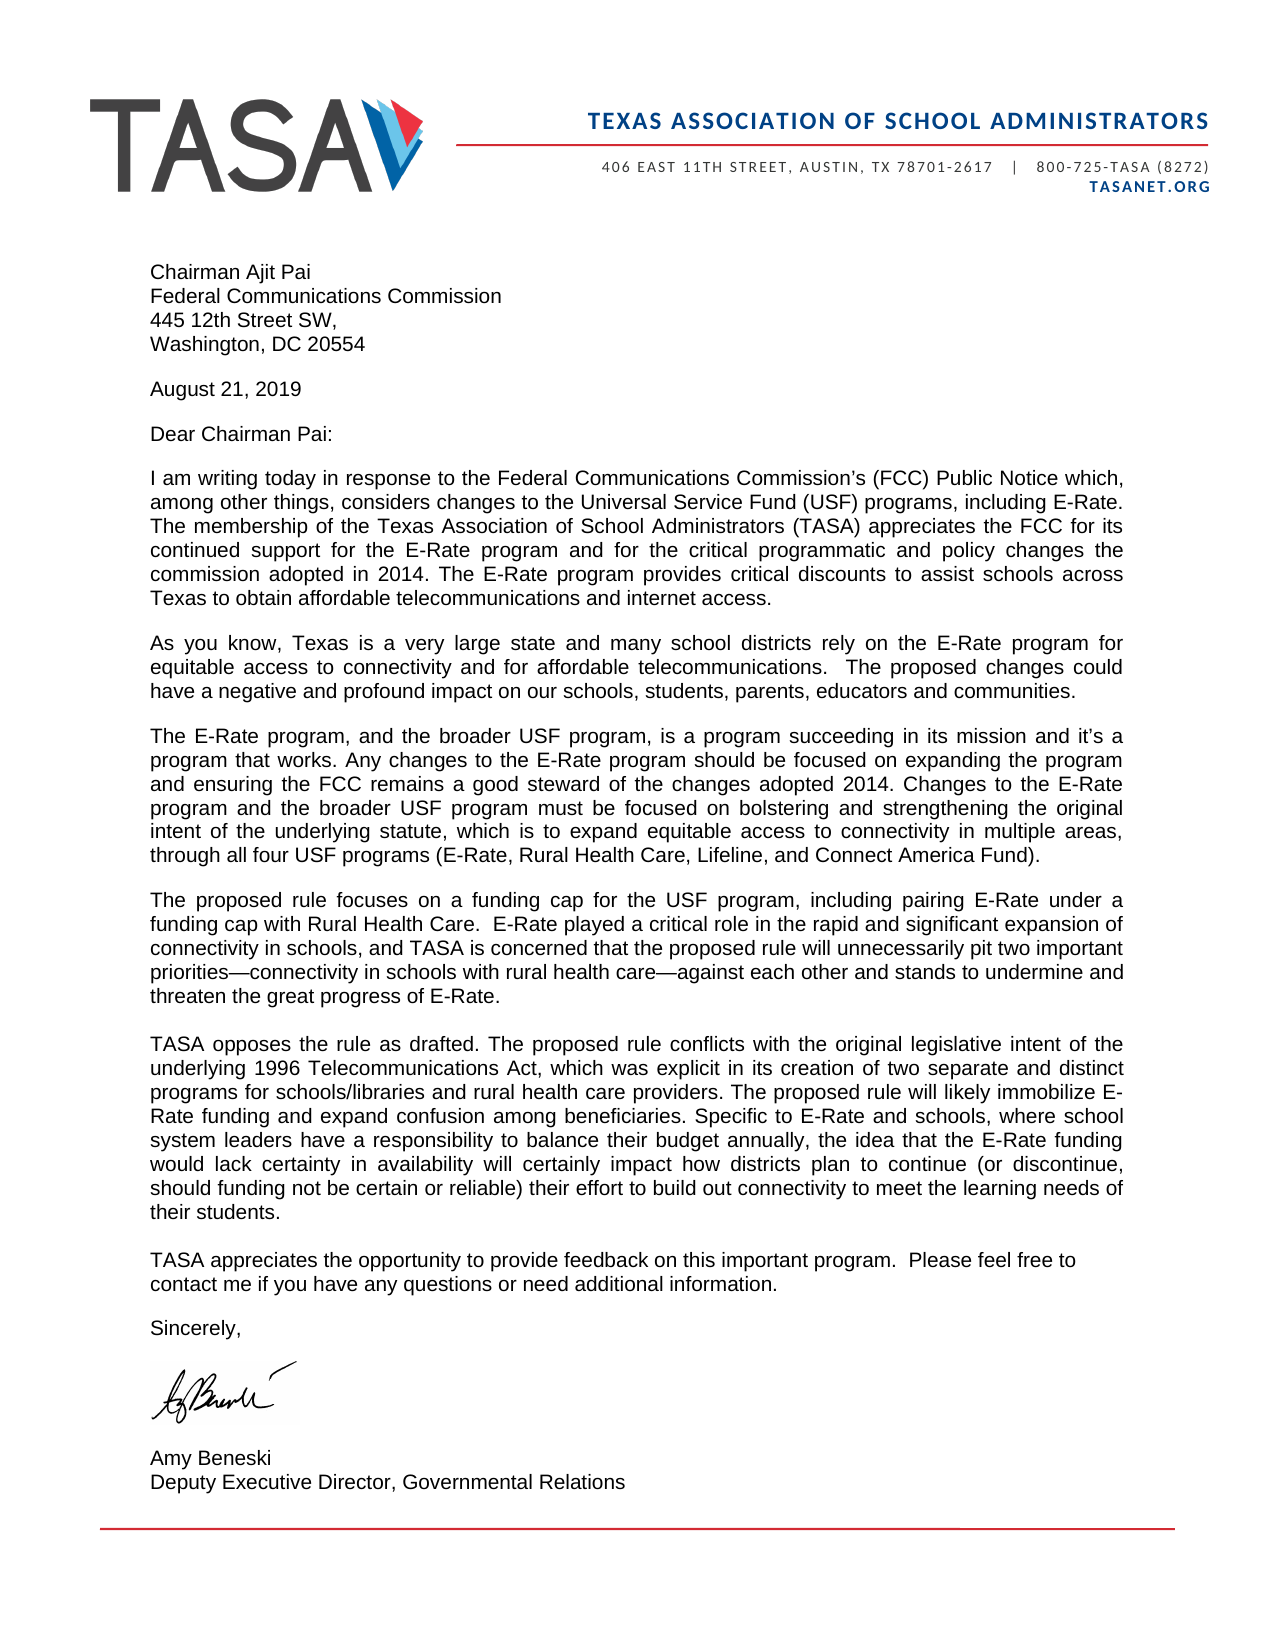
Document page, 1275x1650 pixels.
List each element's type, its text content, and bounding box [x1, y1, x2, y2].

text Chairman Ajit Pai Federal Communications Commission 445 12th Street SW, Washington, DC 20554 [150, 260, 1125, 356]
text I am writing today in response to the Federal Communications Commission’s (FCC) Public Notice which, among other things, considers changes to the Universal Service Fund (USF) programs, including E-Rate. The membership of the Texas Association of School Administrators (TASA) appreciates the FCC for its continued support for the E-Rate program and for the critical programmatic and policy changes the commission adopted in 2014. The E-Rate program provides critical discounts to assist schools across Texas to obtain affordable telecommunications and internet access. [150, 466, 1125, 610]
text As you know, Texas is a very large state and many school districts rely on the E-Rate program for equitable access to connectivity and for affordable telecommunications. The proposed changes could have a negative and profound impact on our schools, students, parents, educators and communities. [150, 631, 1125, 703]
text August 21, 2019 [150, 377, 1125, 401]
text Amy Beneski [150, 1446, 1125, 1470]
picture [150, 1361, 300, 1425]
text Deputy Executive Director, Governmental Relations [150, 1470, 1125, 1494]
text Sincerely, [150, 1316, 1125, 1340]
text Dear Chairman Pai: [150, 421, 1125, 445]
text The proposed rule focuses on a funding cap for the USF program, including pairing E-Rate under a funding cap with Rural Health Care. E-Rate played a critical role in the rapid and significant expansion of connectivity in schools, and TASA is concerned that the proposed rule will unnecessarily pit two important priorities—connectivity in schools with rural health care—against each other and stands to undermine and threaten the great progress of E-Rate. [150, 888, 1125, 1008]
text TASA appreciates the opportunity to provide feedback on this important program. Please feel free to contact me if you have any questions or need additional information. [150, 1247, 1125, 1295]
text The E-Rate program, and the broader USF program, is a program succeeding in its mission and it’s a program that works. Any changes to the E-Rate program should be focused on expanding the program and ensuring the FCC remains a good steward of the changes adopted 2014. Changes to the E-Rate program and the broader USF program must be focused on bolstering and strengthening the original intent of the underlying statute, which is to expand equitable access to connectivity in multiple areas, through all four USF programs (E-Rate, Rural Health Care, Lifeline, and Connect America Fund). [150, 723, 1125, 867]
text TASA opposes the rule as drafted. The proposed rule conflicts with the original legislative intent of the underlying 1996 Telecommunications Act, which was explicit in its creation of two separate and distinct programs for schools/libraries and rural health care providers. The proposed rule will likely immobilize E-Rate funding and expand confusion among beneficiaries. Specific to E-Rate and schools, where school system leaders have a responsibility to balance their budget annually, the idea that the E-Rate funding would lack certainty in availability will certainly impact how districts plan to continue (or discontinue, should funding not be certain or reliable) their effort to build out connectivity to meet the learning needs of their students. [150, 1032, 1125, 1223]
